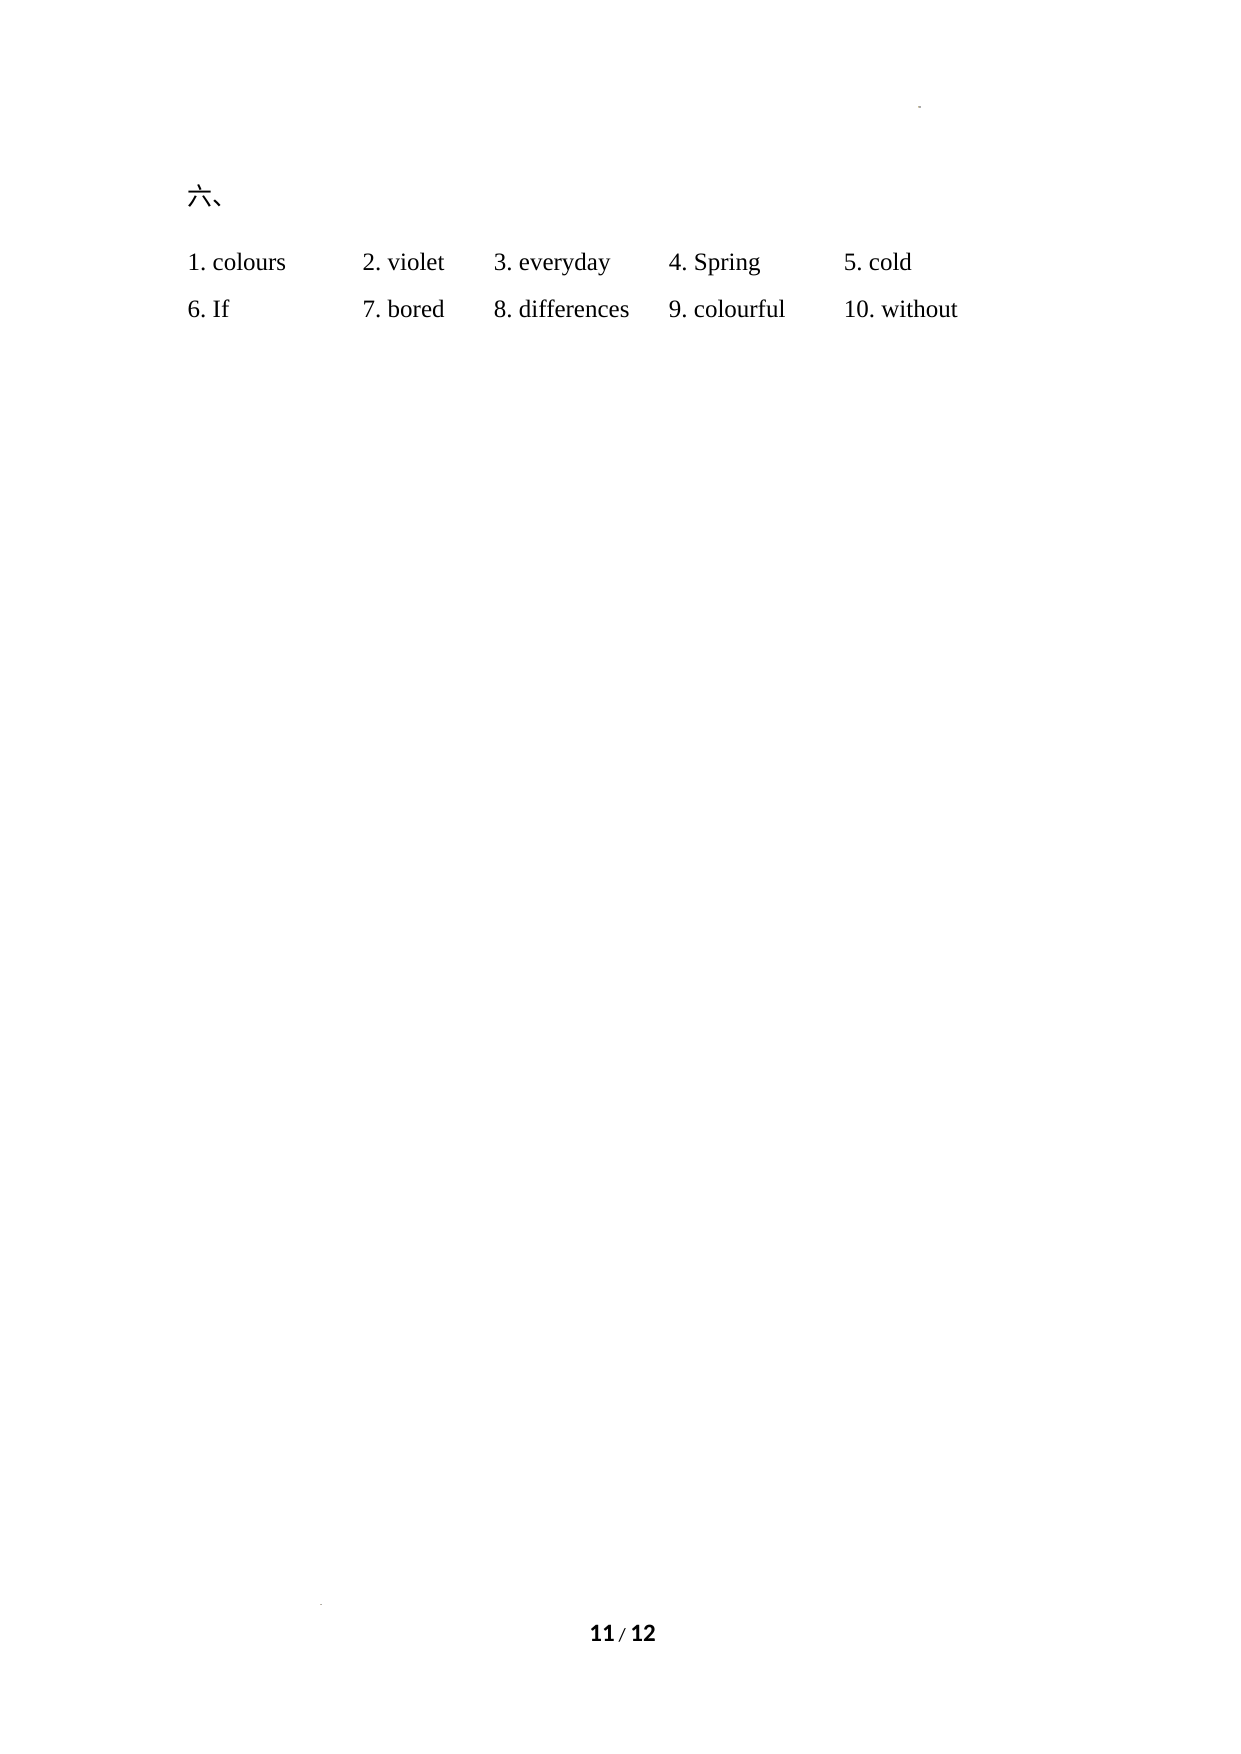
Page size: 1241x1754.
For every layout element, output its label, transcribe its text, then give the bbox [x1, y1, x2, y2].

text 六、 [187, 162, 1053, 227]
text 1. colours 2. violet 3. everyday 4. Spring 5. cold [187, 245, 1053, 278]
text 6. If 7. bored 8. differences 9. colourful 10. without [187, 292, 1053, 324]
